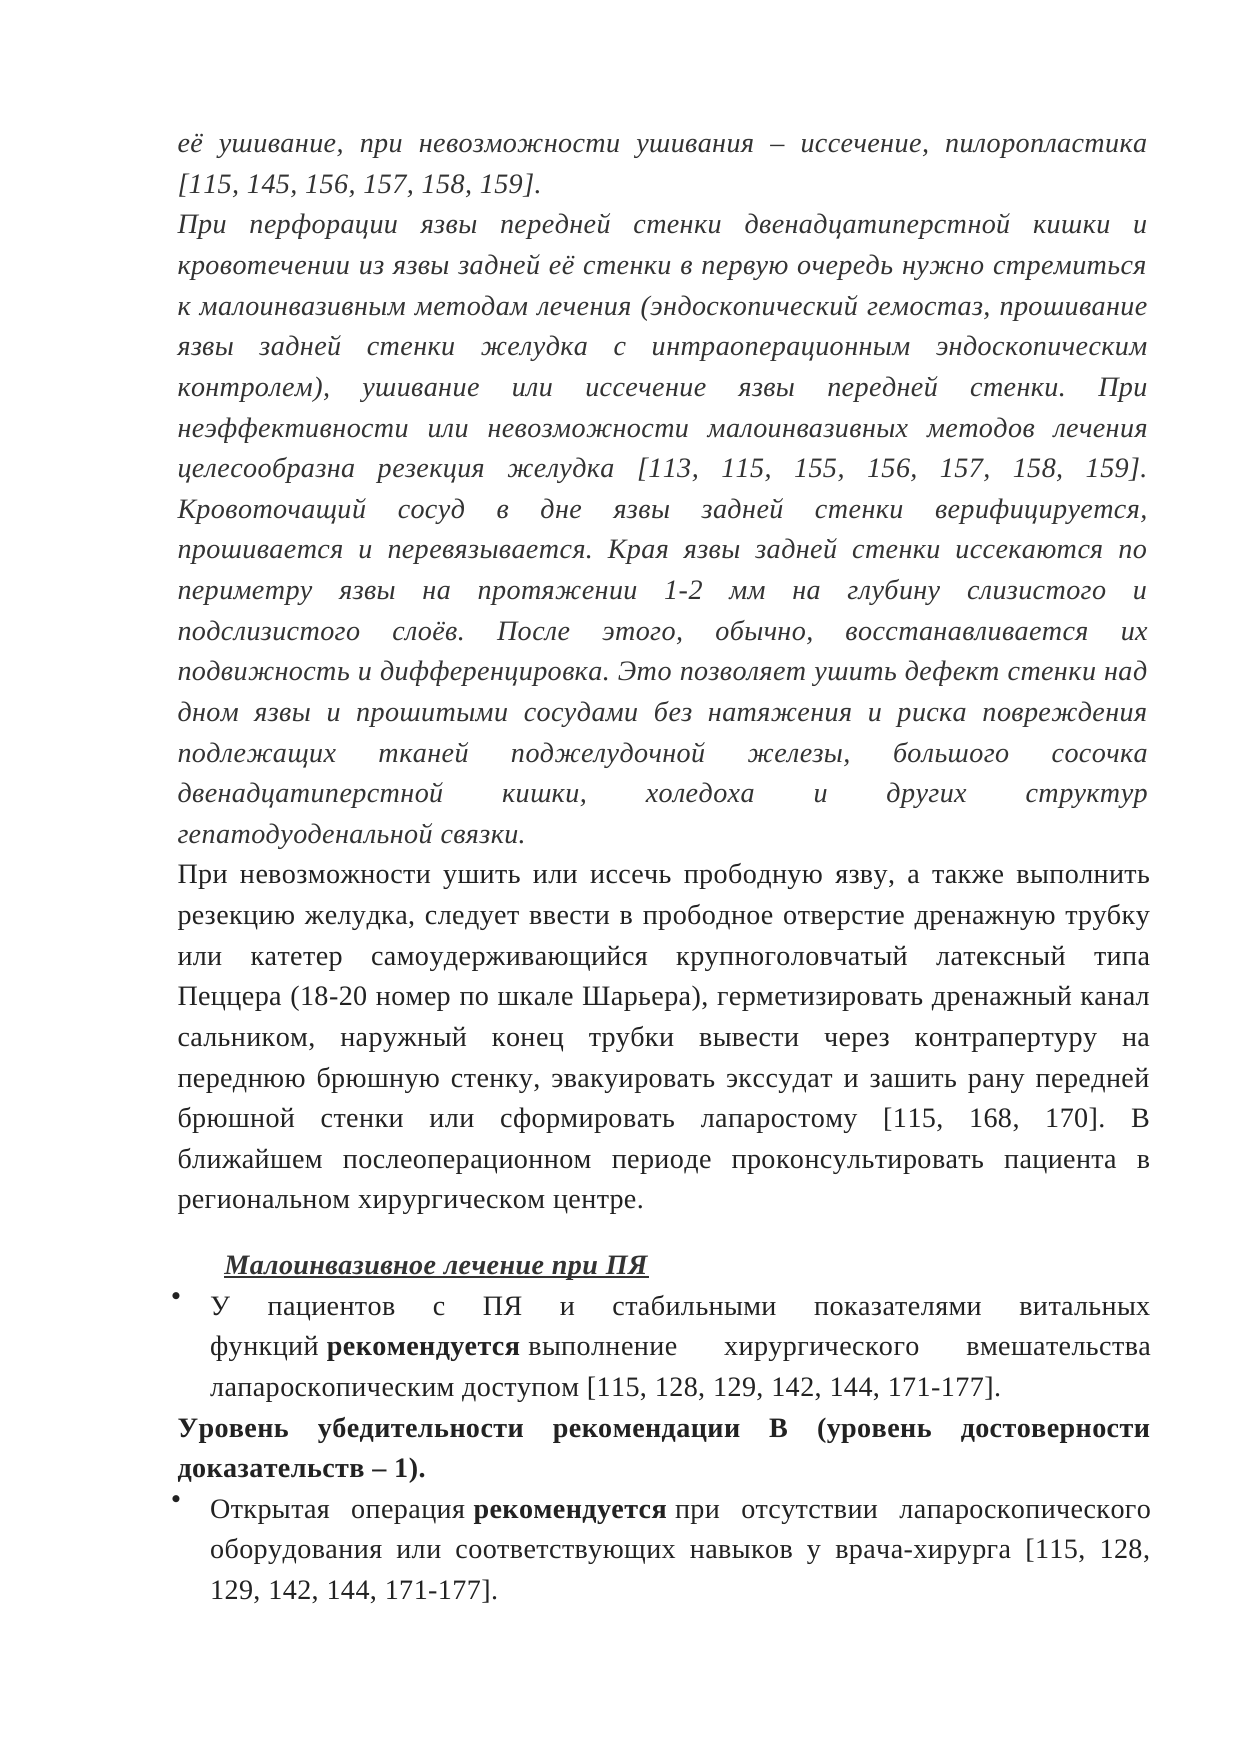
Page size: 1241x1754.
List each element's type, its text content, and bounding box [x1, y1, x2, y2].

text При перфорации язвы передней стенки двенадцатиперстной кишки и кровотечении из язвы задней её стенки в первую очередь нужно стремиться к малоинвазивным методам лечения (эндоскопический гемостаз, прошивание язвы задней стенки желудка с интраоперационным эндоскопическим контролем), ушивание или иссечение язвы передней стенки. При неэффективности или невозможности малоинвазивных методов лечения целесообразна резекция желудка [113, 115, 155, 156, 157, 158, 159]. Кровоточащий сосуд в дне язвы задней стенки верифицируется, прошивается и перевязывается. Края язвы задней стенки иссекаются по периметру язвы на протяжении 1-2 мм на глубину слизистого и подслизистого слоёв. После этого, обычно, восстанавливается их подвижность и дифференцировка. Это позволяет ушить дефект стенки над дном язвы и прошитыми сосудами без натяжения и риска повреждения подлежащих тканей поджелудочной железы, большого сосочка двенадцатиперстной кишки, холедоха и других структур гепатодуоденальной связки. [177, 199, 1152, 849]
text Малоинвазивное лечение при ПЯ [224, 1240, 1105, 1281]
text При невозможности ушить или иссечь прободную язву, а также выполнить резекцию желудка, следует ввести в прободное отверстие дренажную трубку или катетер самоудерживающийся крупноголовчатый латексный типа Пеццера (18-20 номер по шкале Шарьера), герметизировать дренажный канал сальником, наружный конец трубки вывести через контрапертуру на переднюю брюшную стенку, эвакуировать экссудат и зашить рану передней брюшной стенки или сформировать лапаростому [115, 168, 170]. В ближайшем послеоперационном периоде проконсультировать пациента в региональном хирургическом центре. [177, 849, 1152, 1215]
list Открытая операция рекомендуется при отсутствии лапароскопического оборудования или соответствующих навыков у врача-хирурга [115, 128, 129, 142, 144, 171-177]. [172, 1484, 1152, 1606]
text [177, 118, 1152, 199]
list У пациентов с ПЯ и стабильными показателями витальных функций рекомендуется выполнение хирургического вмешательства лапароскопическим доступом [115, 128, 129, 142, 144, 171-177]. [172, 1281, 1152, 1402]
text Уровень убедительности рекомендации В (уровень достоверности доказательств – 1). [177, 1402, 1152, 1484]
